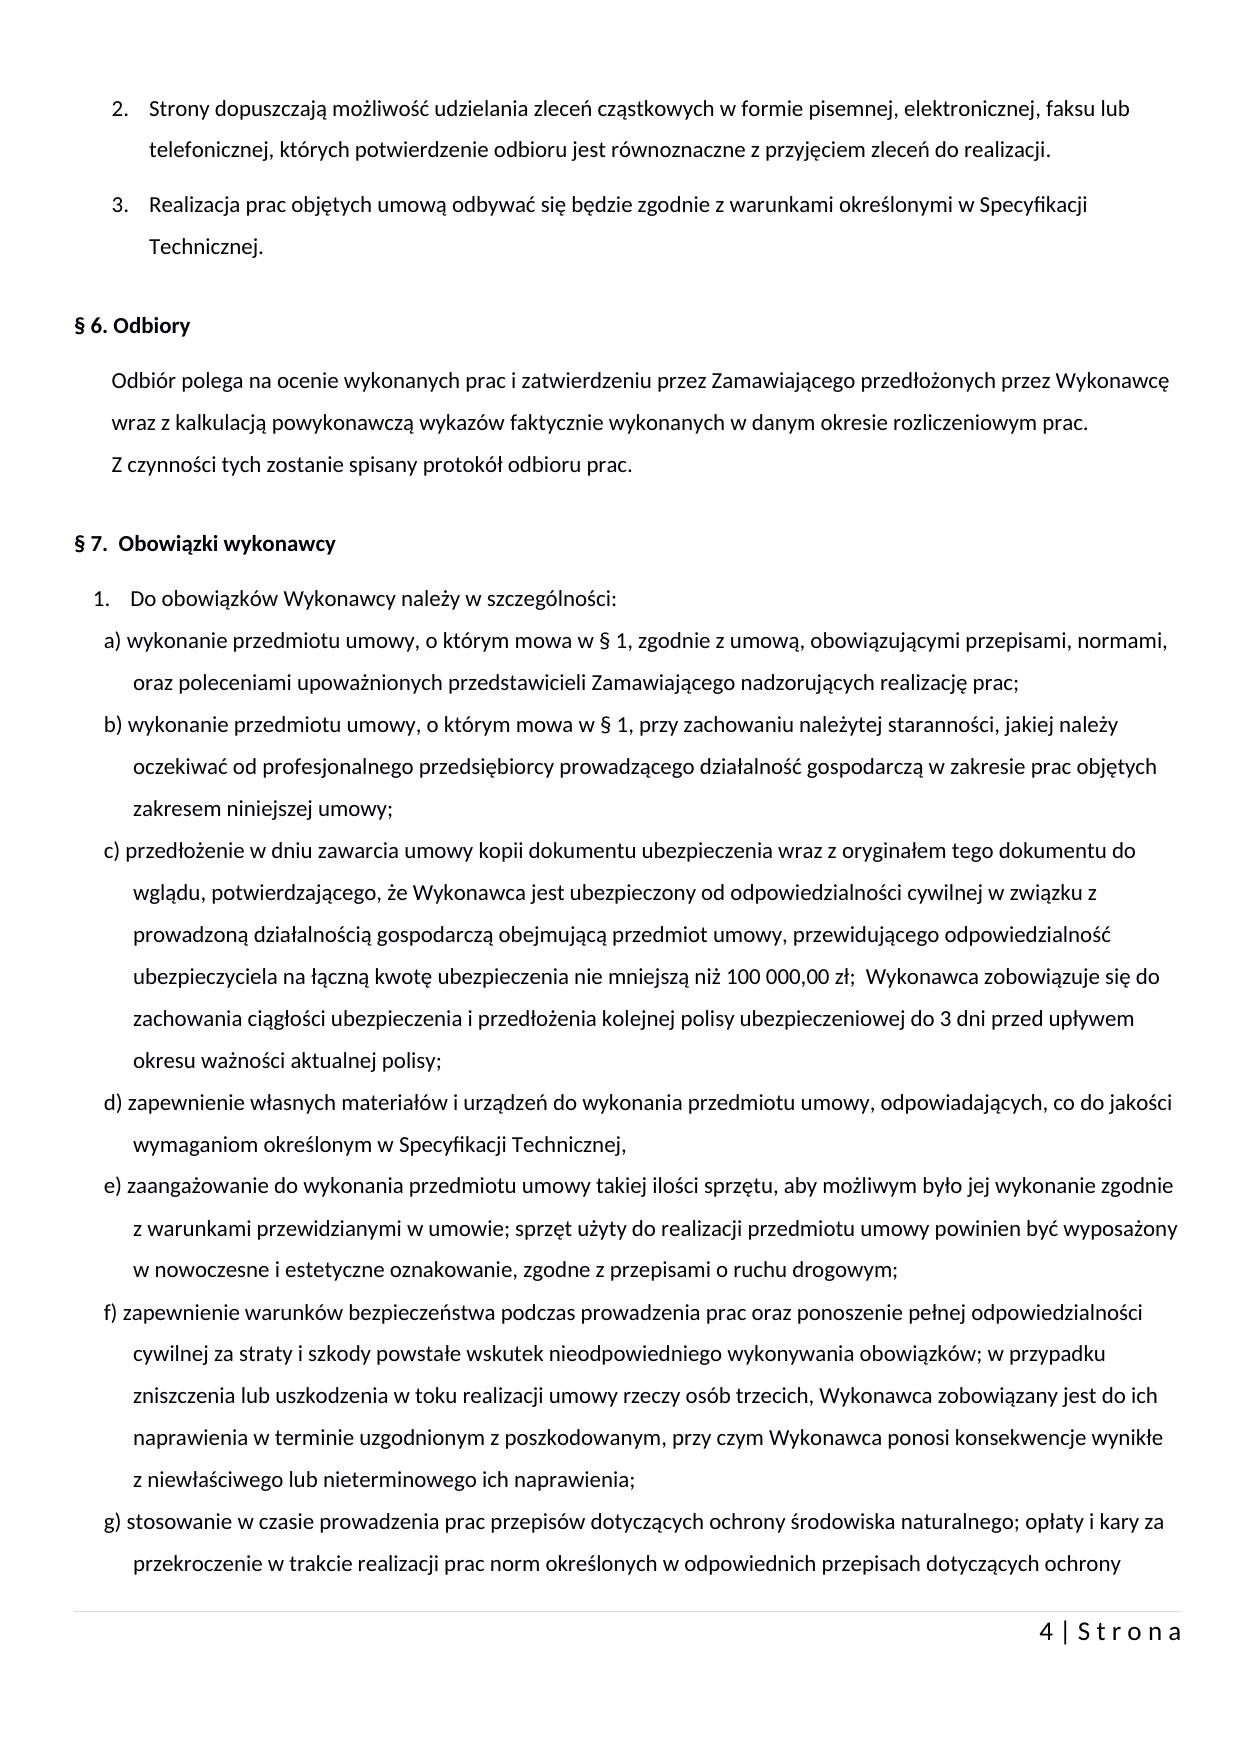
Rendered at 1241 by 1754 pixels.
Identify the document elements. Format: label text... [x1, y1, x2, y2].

list Do obowiązków Wykonawcy należy w szczególności: [130, 584, 1181, 612]
text b) wykonanie przedmiotu umowy, o którym mowa w § 1, przy zachowaniu należytej staranności, jakiej należy oczekiwać od profesjonalnego przedsiębiorcy prowadzącego działalność gospodarczą w zakresie prac objętych zakresem niniejszej umowy; [103, 710, 1181, 822]
text f) zapewnienie warunków bezpieczeństwa podczas prowadzenia prac oraz ponoszenie pełnej odpowiedzialności cywilnej za straty i szkody powstałe wskutek nieodpowiedniego wykonywania obowiązków; w przypadku zniszczenia lub uszkodzenia w toku realizacji umowy rzeczy osób trzecich, Wykonawca zobowiązany jest do ich naprawienia w terminie uzgodnionym z poszkodowanym, przy czym Wykonawca ponosi konsekwencje wynikłe z niewłaściwego lub nieterminowego ich naprawienia; [103, 1298, 1181, 1493]
list Strony dopuszczają możliwość udzielania zleceń cząstkowych w formie pisemnej, elektronicznej, faksu lub telefonicznej, których potwierdzenie odbioru jest równoznaczne z przyjęciem zleceń do realizacji. [111, 94, 1181, 164]
text Odbiór polega na ocenie wykonanych prac i zatwierdzeniu przez Zamawiającego przedłożonych przez Wykonawcę wraz z kalkulacją powykonawczą wykazów faktycznie wykonanych w danym okresie rozliczeniowym prac. Z czynności tych zostanie spisany protokół odbioru prac. [111, 366, 1181, 478]
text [103, 1507, 1181, 1577]
text d) zapewnienie własnych materiałów i urządzeń do wykonania przedmiotu umowy, odpowiadających, co do jakości wymaganiom określonym w Specyfikacji Technicznej, [103, 1088, 1181, 1158]
text a) wykonanie przedmiotu umowy, o którym mowa w § 1, zgodnie z umową, obowiązującymi przepisami, normami, oraz poleceniami upoważnionych przedstawicieli Zamawiającego nadzorujących realizację prac; [103, 626, 1181, 696]
subtitle § 6. Odbiory [74, 312, 1181, 339]
text c) przedłożenie w dniu zawarcia umowy kopii dokumentu ubezpieczenia wraz z oryginałem tego dokumentu do wglądu, potwierdzającego, że Wykonawca jest ubezpieczony od odpowiedzialności cywilnej w związku z prowadzoną działalnością gospodarczą obejmującą przedmiot umowy, przewidującego odpowiedzialność ubezpieczyciela na łączną kwotę ubezpieczenia nie mniejszą niż 100 000,00 zł; Wykonawca zobowiązuje się do zachowania ciągłości ubezpieczenia i przedłożenia kolejnej polisy ubezpieczeniowej do 3 dni przed upływem okresu ważności aktualnej polisy; [103, 836, 1181, 1074]
subtitle § 7. Obowiązki wykonawcy [74, 529, 1181, 557]
list Realizacja prac objętych umową odbywać się będzie zgodnie z warunkami określonymi w Specyfikacji Technicznej. [111, 190, 1181, 260]
text e) zaangażowanie do wykonania przedmiotu umowy takiej ilości sprzętu, aby możliwym było jej wykonanie zgodnie z warunkami przewidzianymi w umowie; sprzęt użyty do realizacji przedmiotu umowy powinien być wyposażony w nowoczesne i estetyczne oznakowanie, zgodne z przepisami o ruchu drogowym; [103, 1172, 1181, 1284]
